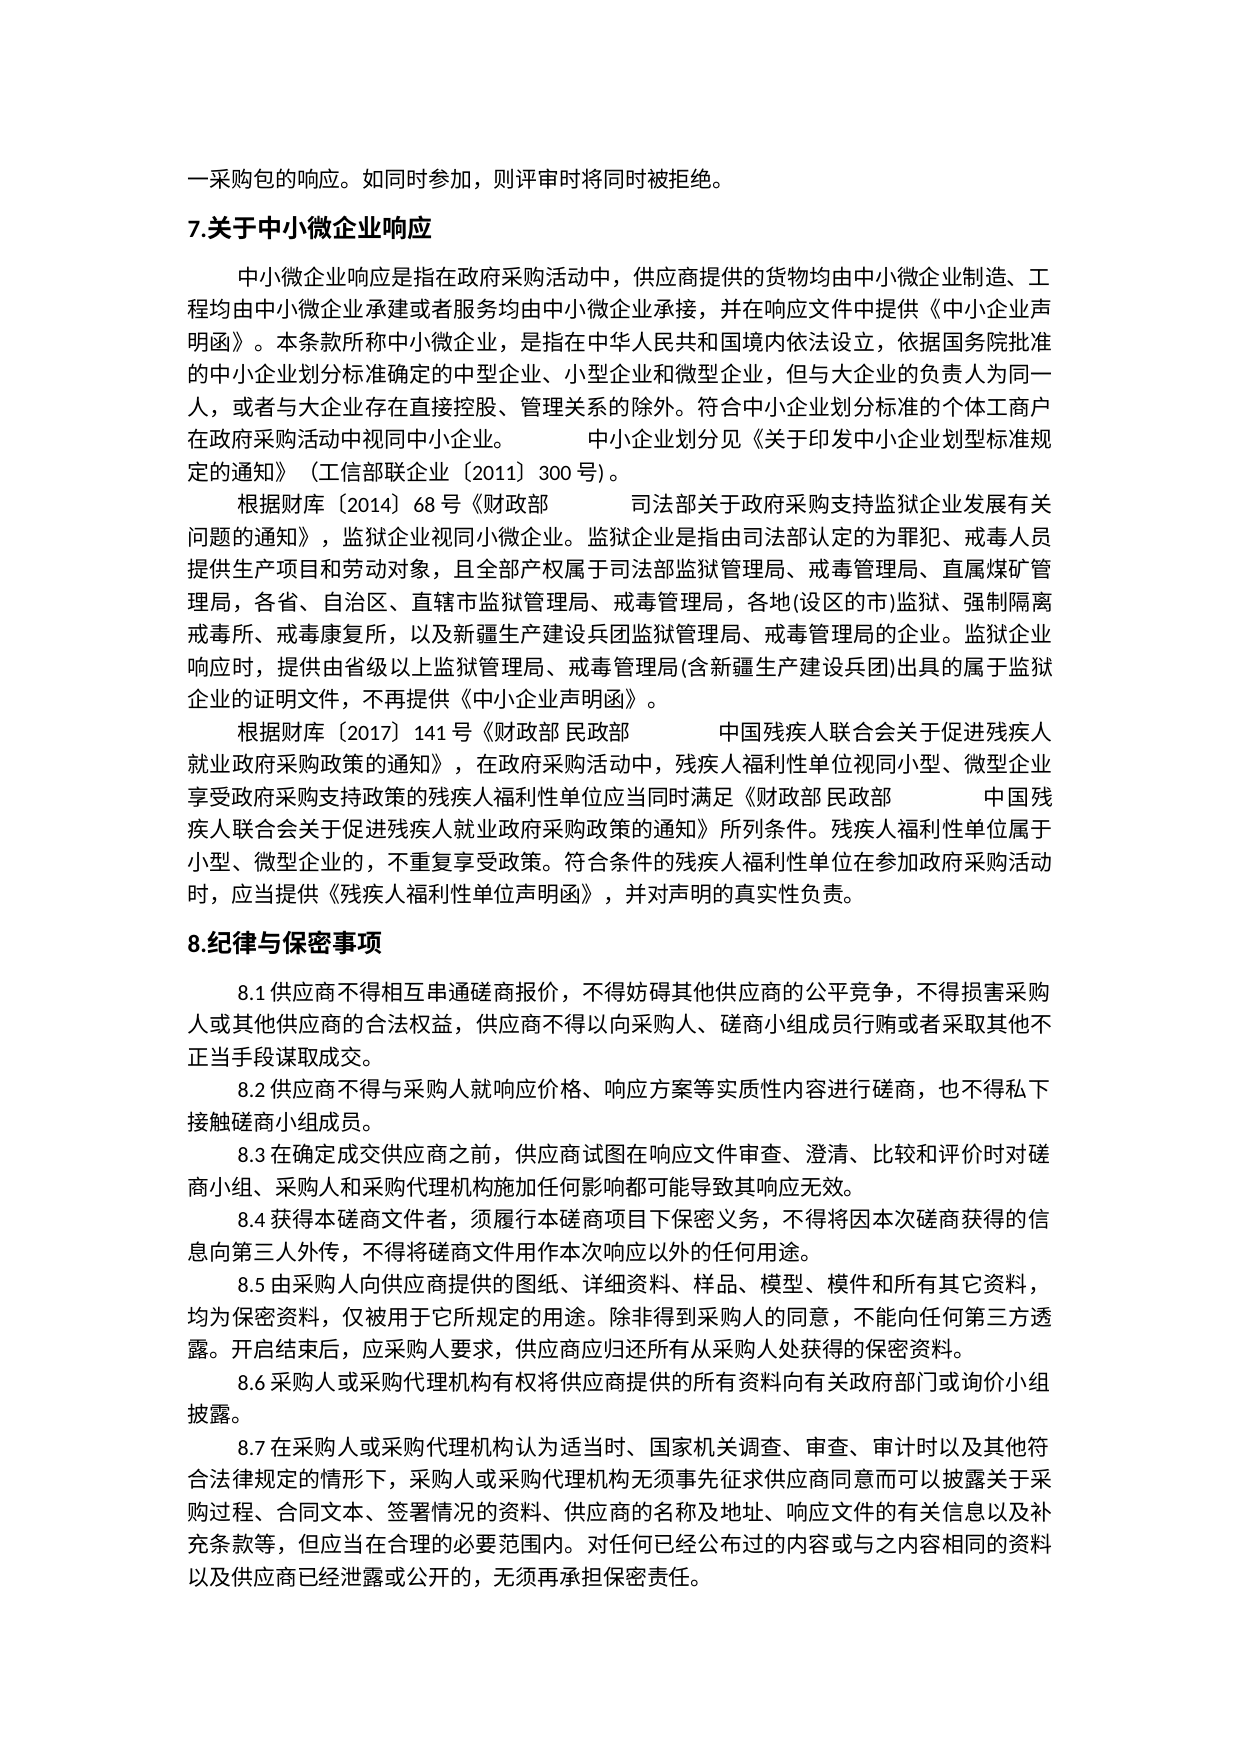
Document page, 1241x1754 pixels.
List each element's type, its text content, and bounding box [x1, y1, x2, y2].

text 根据财库〔2014〕68号《财政部 司法部关于政府采购支持监狱企业发展有关问题的通知》，监狱企业视同小微企业。监狱企业是指由司法部认定的为罪犯、戒毒人员提供生产项目和劳动对象，且全部产权属于司法部监狱管理局、戒毒管理局、直属煤矿管理局，各省、自治区、直辖市监狱管理局、戒毒管理局，各地(设区的市)监狱、强制隔离戒毒所、戒毒康复所，以及新疆生产建设兵团监狱管理局、戒毒管理局的企业。监狱企业响应时，提供由省级以上监狱管理局、戒毒管理局(含新疆生产建设兵团)出具的属于监狱企业的证明文件，不再提供《中小企业声明函》。 [187, 487, 1053, 714]
text 8.4获得本磋商文件者，须履行本磋商项目下保密义务，不得将因本次磋商获得的信息向第三人外传，不得将磋商文件用作本次响应以外的任何用途。 [187, 1202, 1053, 1267]
text 8.纪律与保密事项 [187, 909, 1053, 974]
text 中小微企业响应是指在政府采购活动中，供应商提供的货物均由中小微企业制造、工程均由中小微企业承建或者服务均由中小微企业承接，并在响应文件中提供《中小企业声明函》。本条款所称中小微企业，是指在中华人民共和国境内依法设立，依据国务院批准的中小企业划分标准确定的中型企业、小型企业和微型企业，但与大企业的负责人为同一人，或者与大企业存在直接控股、管理关系的除外。符合中小企业划分标准的个体工商户，在政府采购活动中视同中小企业。 中小企业划分见《关于印发中小企业划型标准规定的通知》（工信部联企业〔2011〕300号) 。 [187, 259, 1053, 487]
text 8.2供应商不得与采购人就响应价格、响应方案等实质性内容进行磋商，也不得私下接触磋商小组成员。 [187, 1072, 1053, 1137]
text 8.6采购人或采购代理机构有权将供应商提供的所有资料向有关政府部门或询价小组披露。 [187, 1364, 1053, 1429]
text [187, 162, 1053, 194]
text 8.5由采购人向供应商提供的图纸、详细资料、样品、模型、模件和所有其它资料，均为保密资料，仅被用于它所规定的用途。除非得到采购人的同意，不能向任何第三方透露。开启结束后，应采购人要求，供应商应归还所有从采购人处获得的保密资料。 [187, 1267, 1053, 1364]
text 7.关于中小微企业响应 [187, 194, 1053, 259]
text 8.7在采购人或采购代理机构认为适当时、国家机关调查、审查、审计时以及其他符合法律规定的情形下，采购人或采购代理机构无须事先征求供应商同意而可以披露关于采购过程、合同文本、签署情况的资料、供应商的名称及地址、响应文件的有关信息以及补充条款等，但应当在合理的必要范围内。对任何已经公布过的内容或与之内容相同的资料，以及供应商已经泄露或公开的，无须再承担保密责任。 [187, 1429, 1053, 1592]
text 8.1供应商不得相互串通磋商报价，不得妨碍其他供应商的公平竞争，不得损害采购人或其他供应商的合法权益，供应商不得以向采购人、磋商小组成员行贿或者采取其他不正当手段谋取成交。 [187, 974, 1053, 1072]
text 8.3在确定成交供应商之前，供应商试图在响应文件审查、澄清、比较和评价时对磋商小组、采购人和采购代理机构施加任何影响都可能导致其响应无效。 [187, 1137, 1053, 1202]
text 根据财库〔2017〕141号《财政部 民政部 中国残疾人联合会关于促进残疾人就业政府采购政策的通知》，在政府采购活动中，残疾人福利性单位视同小型、微型企业，享受政府采购支持政策的残疾人福利性单位应当同时满足《财政部 民政部 中国残疾人联合会关于促进残疾人就业政府采购政策的通知》所列条件。残疾人福利性单位属于小型、微型企业的，不重复享受政策。符合条件的残疾人福利性单位在参加政府采购活动时，应当提供《残疾人福利性单位声明函》，并对声明的真实性负责。 [187, 714, 1053, 909]
